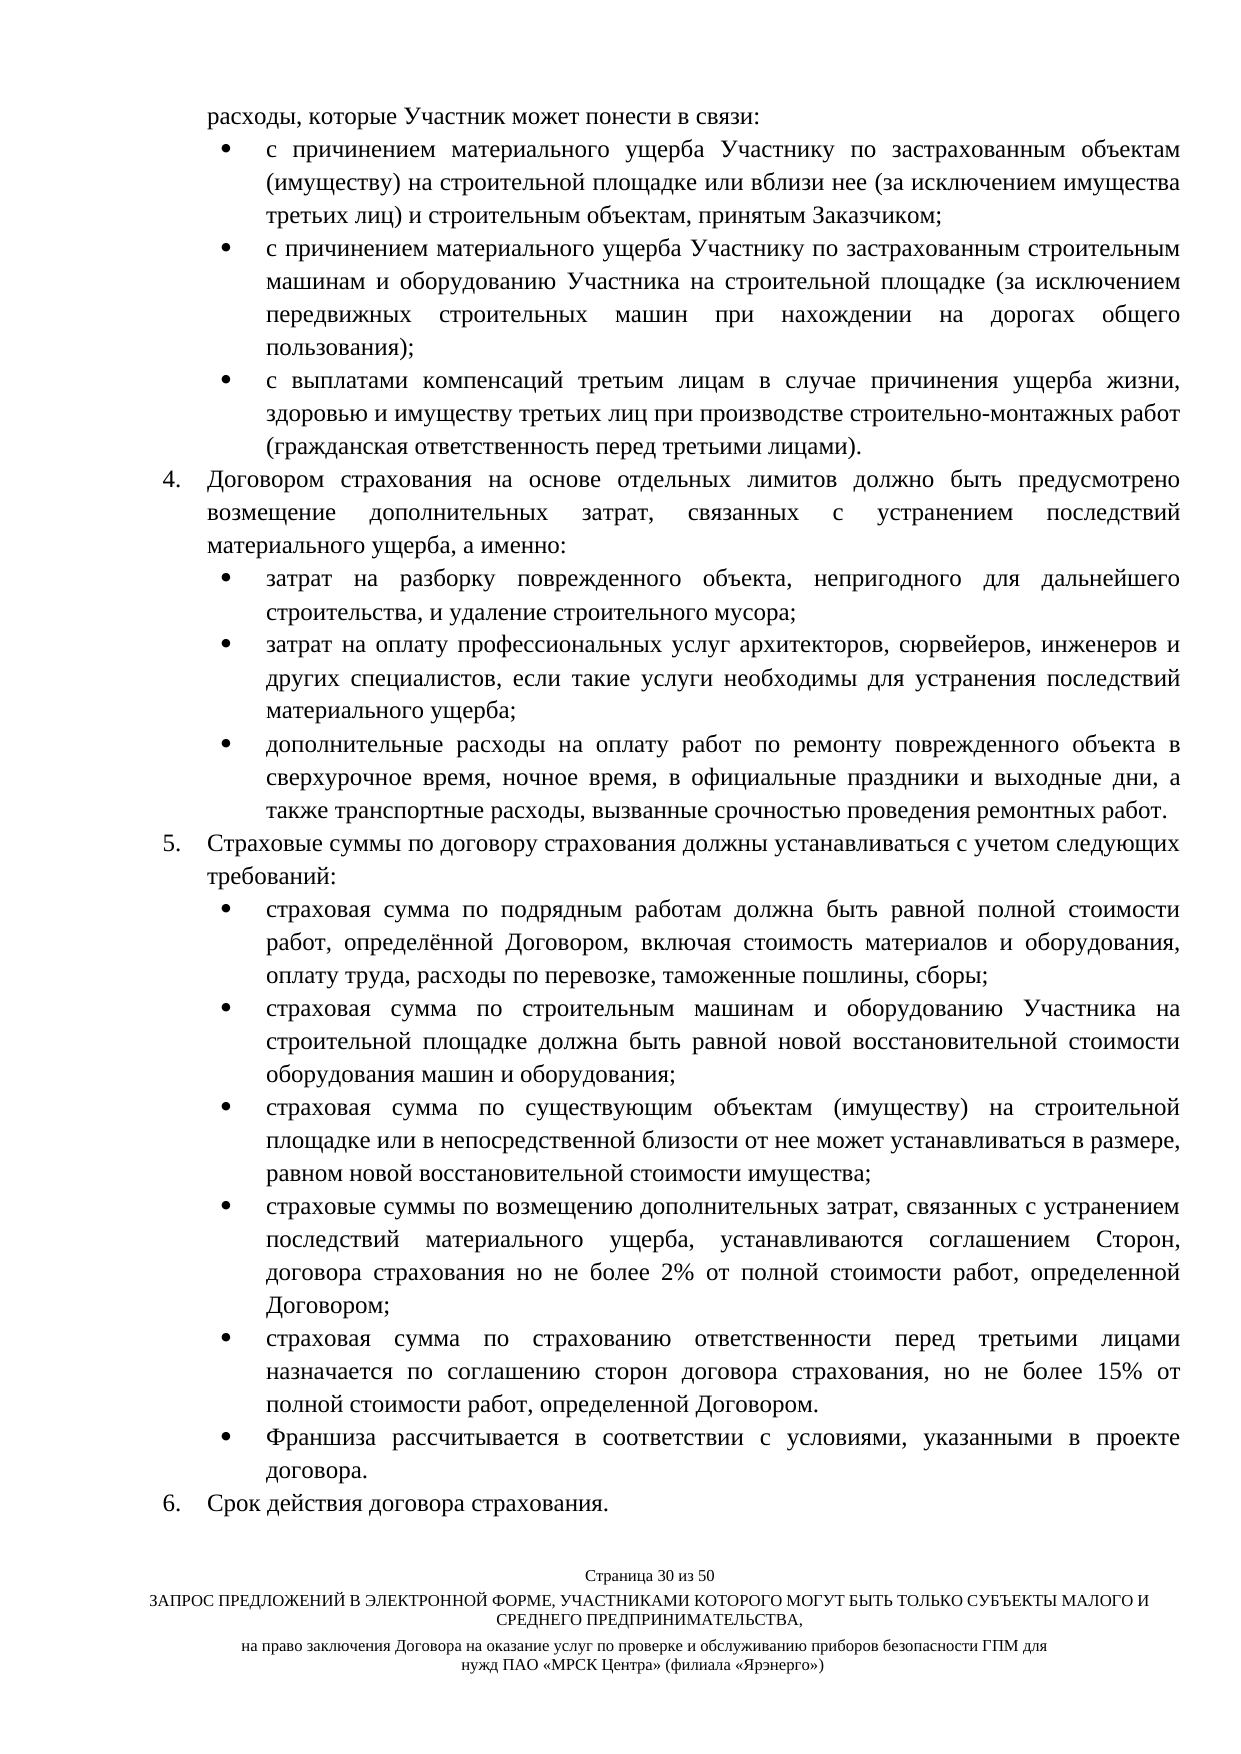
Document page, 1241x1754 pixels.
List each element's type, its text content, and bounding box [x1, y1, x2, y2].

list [162, 101, 1181, 130]
list страховая сумма по существующим объектам (имуществу) на строительной площадке или в непосредственной близости от нее может устанавливаться в размере, равном новой восстановительной стоимости имущества; [222, 1092, 1181, 1187]
list Страховые суммы по договору страхования должны устанавливаться с учетом следующих требований: [162, 828, 1181, 889]
list с выплатами компенсаций третьим лицам в случае причинения ущерба жизни, здоровью и имуществу третьих лиц при производстве строительно-монтажных работ (гражданская ответственность перед третьими лицами). [222, 365, 1181, 460]
list страховая сумма по подрядным работам должна быть равной полной стоимости работ, определённой Договором, включая стоимость материалов и оборудования, оплату труда, расходы по перевозке, таможенные пошлины, сборы; [222, 894, 1181, 988]
list затрат на разборку поврежденного объекта, непригодного для дальнейшего строительства, и удаление строительного мусора; [222, 563, 1181, 625]
list страховая сумма по строительным машинам и оборудованию Участника на строительной площадке должна быть равной новой восстановительной стоимости оборудования машин и оборудования; [222, 993, 1181, 1088]
list с причинением материального ущерба Участнику по застрахованным строительным машинам и оборудованию Участника на строительной площадке (за исключением передвижных строительных машин при нахождении на дорогах общего пользования); [222, 233, 1181, 361]
list затрат на оплату профессиональных услуг архитекторов, сюрвейеров, инженеров и других специалистов, если такие услуги необходимы для устранения последствий материального ущерба; [222, 629, 1181, 724]
list Договором страхования на основе отдельных лимитов должно быть предусмотрено возмещение дополнительных затрат, связанных с устранением последствий материального ущерба, а именно: [162, 464, 1181, 559]
list Франшиза рассчитывается в соответствии с условиями, указанными в проекте договора. [222, 1422, 1181, 1484]
list страховая сумма по страхованию ответственности перед третьими лицами назначается по соглашению сторон договора страхования, но не более 15% от полной стоимости работ, определенной Договором. [222, 1323, 1181, 1418]
list Срок действия договора страхования. [162, 1488, 1181, 1517]
list с причинением материального ущерба Участнику по застрахованным объектам (имуществу) на строительной площадке или вблизи нее (за исключением имущества третьих лиц) и строительным объектам, принятым Заказчиком; [222, 134, 1181, 229]
list дополнительные расходы на оплату работ по ремонту поврежденного объекта в сверхурочное время, ночное время, в официальные праздники и выходные дни, а также транспортные расходы, вызванные срочностью проведения ремонтных работ. [222, 729, 1181, 823]
list страховые суммы по возмещению дополнительных затрат, связанных с устранением последствий материального ущерба, устанавливаются соглашением Сторон, договора страхования но не более 2% от полной стоимости работ, определенной Договором; [222, 1191, 1181, 1319]
